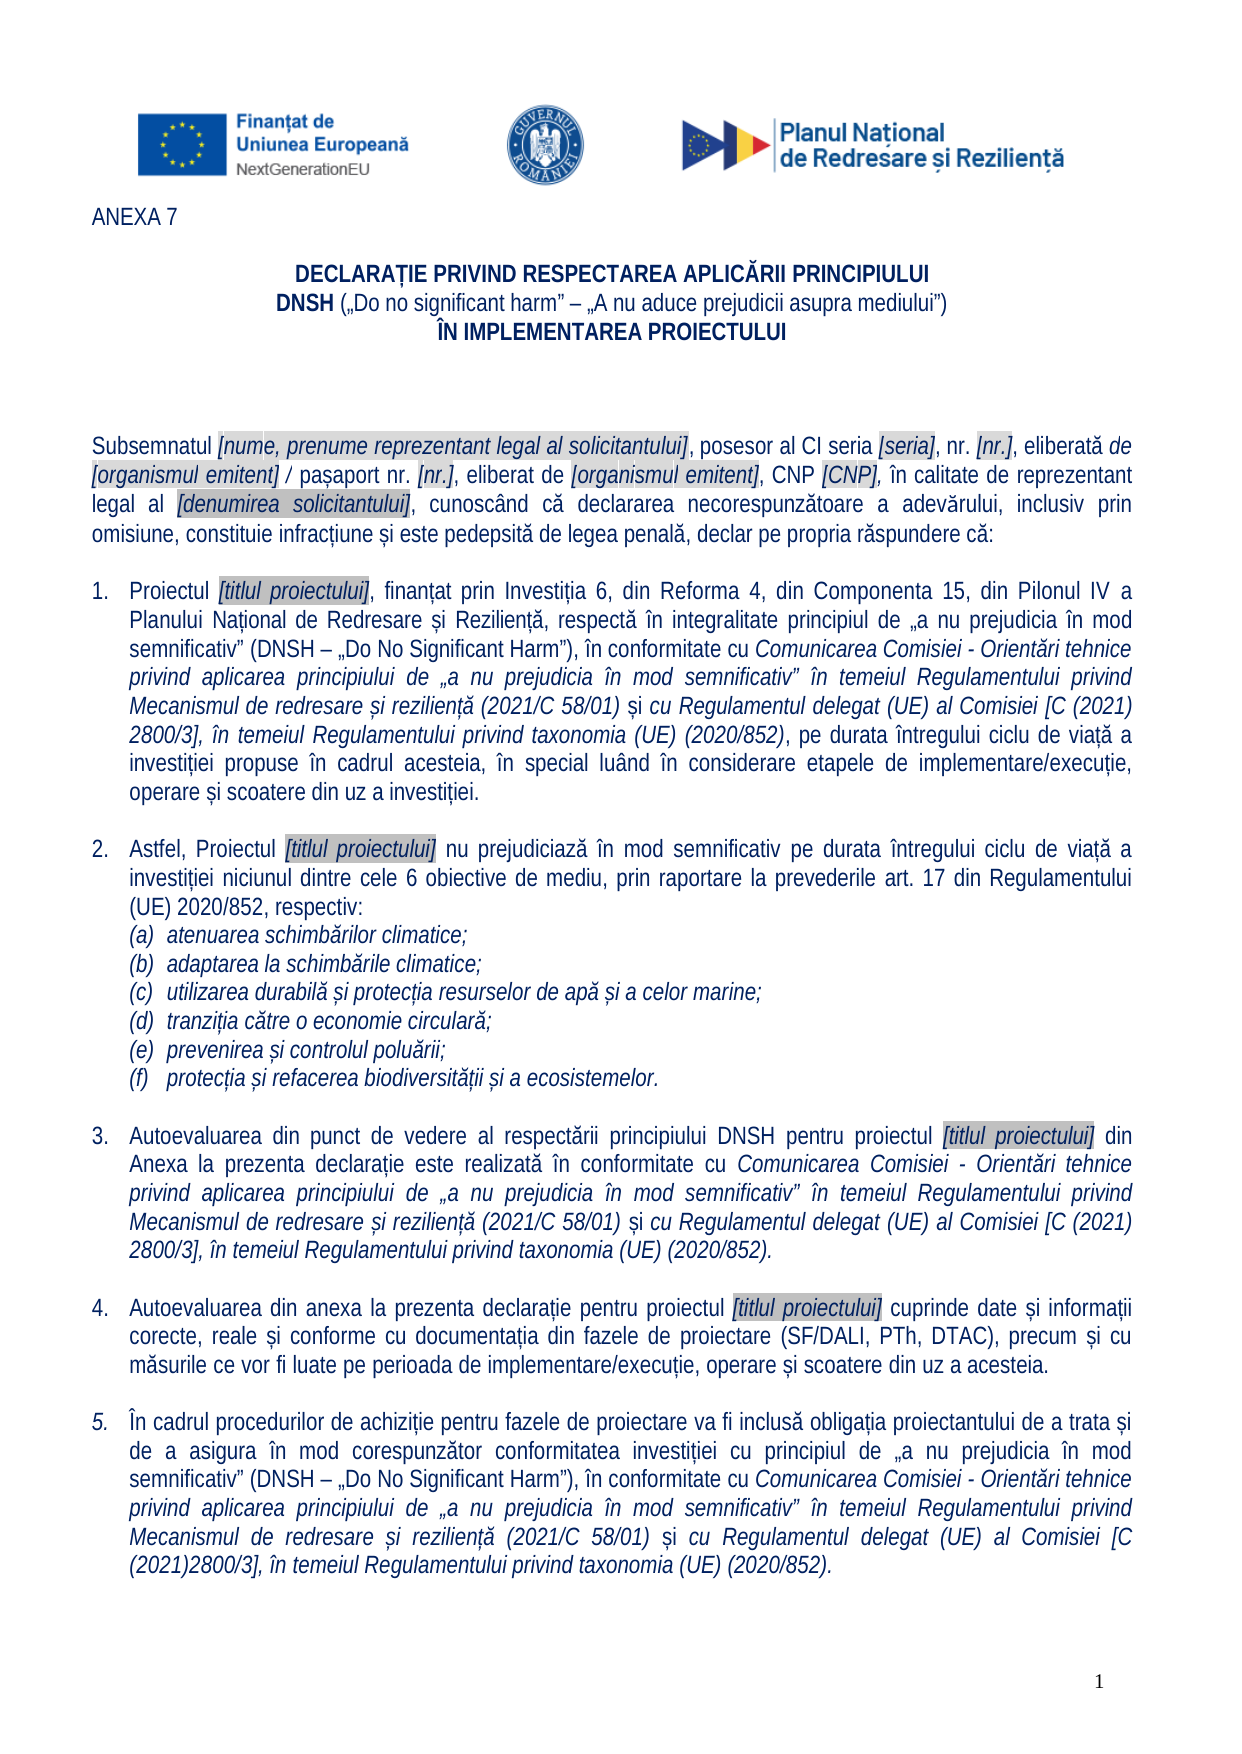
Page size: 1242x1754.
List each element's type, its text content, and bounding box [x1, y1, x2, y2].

list Autoevaluarea din anexa la prezenta declarație pentru proiectul [titlul proiectului] cuprinde date și informații corecte, reale și conforme cu documentația din fazele de proiectare (SF/DALI, PTh, DTAC), precum și cu măsurile ce vor fi luate pe perioada de implementare/execuție, operare și scoatere din uz a acesteia. [92, 1292, 1132, 1378]
text ÎN IMPLEMENTAREA PROIECTULUI [92, 317, 1132, 345]
list adaptarea la schimbările climatice; [129, 949, 1132, 977]
list protecția și refacerea biodiversității și a ecosistemelor. [129, 1063, 1132, 1092]
list Autoevaluarea din punct de vedere al respectării principiului DNSH pentru proiectul [titlul proiectului] din Anexa la prezenta declarație este realizată în conformitate cu Comunicarea Comisiei - Orientări tehnice privind aplicarea principiului de „a nu prejudicia în mod semnificativ” în temeiul Regulamentului privind Mecanismul de redresare și reziliență (2021/C 58/01) și cu Regulamentul delegat (UE) al Comisiei [C (2021) 2800/3], în temeiul Regulamentului privind taxonomia (UE) (2020/852). [92, 1121, 1132, 1264]
list Astfel, Proiectul [titlul proiectului] nu prejudiciază în mod semnificativ pe durata întregului ciclu de viață a investiției niciunul dintre cele 6 obiective de mediu, prin raportare la prevederile art. 17 din Regulamentului (UE) 2020/852, respectiv: [92, 834, 1132, 920]
text ANEXA 7 [92, 202, 1132, 231]
text DNSH („Do no significant harm” – „A nu aduce prejudicii asupra mediului”) [92, 288, 1132, 317]
text Subsemnatul [nume, prenume reprezentant legal al solicitantului], posesor al CI seria [seria], nr. [nr.], eliberată de [organismul emitent] / pașaport nr. [nr.], eliberat de [organismul emitent], CNP [CNP], în calitate de reprezentant legal al [denumirea solicitantului], cunoscând că declararea necorespunzătoare a adevărului, inclusiv prin omisiune, constituie infracțiune și este pedepsită de legea penală, declar pe propria răspundere că: [92, 431, 1132, 548]
list În cadrul procedurilor de achiziție pentru fazele de proiectare va fi inclusă obligația proiectantului de a trata și de a asigura în mod corespunzător conformitatea investiției cu principiul de „a nu prejudicia în mod semnificativ” (DNSH – „Do No Significant Harm”), în conformitate cu Comunicarea Comisiei - Orientări tehnice privind aplicarea principiului de „a nu prejudicia în mod semnificativ” în temeiul Regulamentului privind Mecanismul de redresare și reziliență (2021/C 58/01) și cu Regulamentul delegat (UE) al Comisiei [C (2021)2800/3], în temeiul Regulamentului privind taxonomia (UE) (2020/852). [92, 1407, 1132, 1579]
list tranziția către o economie circulară; [129, 1006, 1132, 1035]
list Proiectul [titlul proiectului], finanțat prin Investiția 6, din Reforma 4, din Componenta 15, din Pilonul IV a Planului Național de Redresare și Reziliență, respectă în integralitate principiul de „a nu prejudicia în mod semnificativ” (DNSH – „Do No Significant Harm”), în conformitate cu Comunicarea Comisiei - Orientări tehnice privind aplicarea principiului de „a nu prejudicia în mod semnificativ” în temeiul Regulamentului privind Mecanismul de redresare și reziliență (2021/C 58/01) și cu Regulamentul delegat (UE) al Comisiei [C (2021) 2800/3], în temeiul Regulamentului privind taxonomia (UE) (2020/852), pe durata întregului ciclu de viață a investiției propuse în cadrul acesteia, în special luând în considerare etapele de implementare/execuție, operare și scoatere din uz a investiției. [92, 576, 1132, 806]
text DECLARAȚIE PRIVIND RESPECTAREA APLICĂRII PRINCIPIULUI [92, 259, 1132, 288]
list prevenirea și controlul poluării; [129, 1035, 1132, 1063]
list utilizarea durabilă și protecția resurselor de apă și a celor marine; [129, 977, 1132, 1006]
list atenuarea schimbărilor climatice; [129, 920, 1132, 949]
